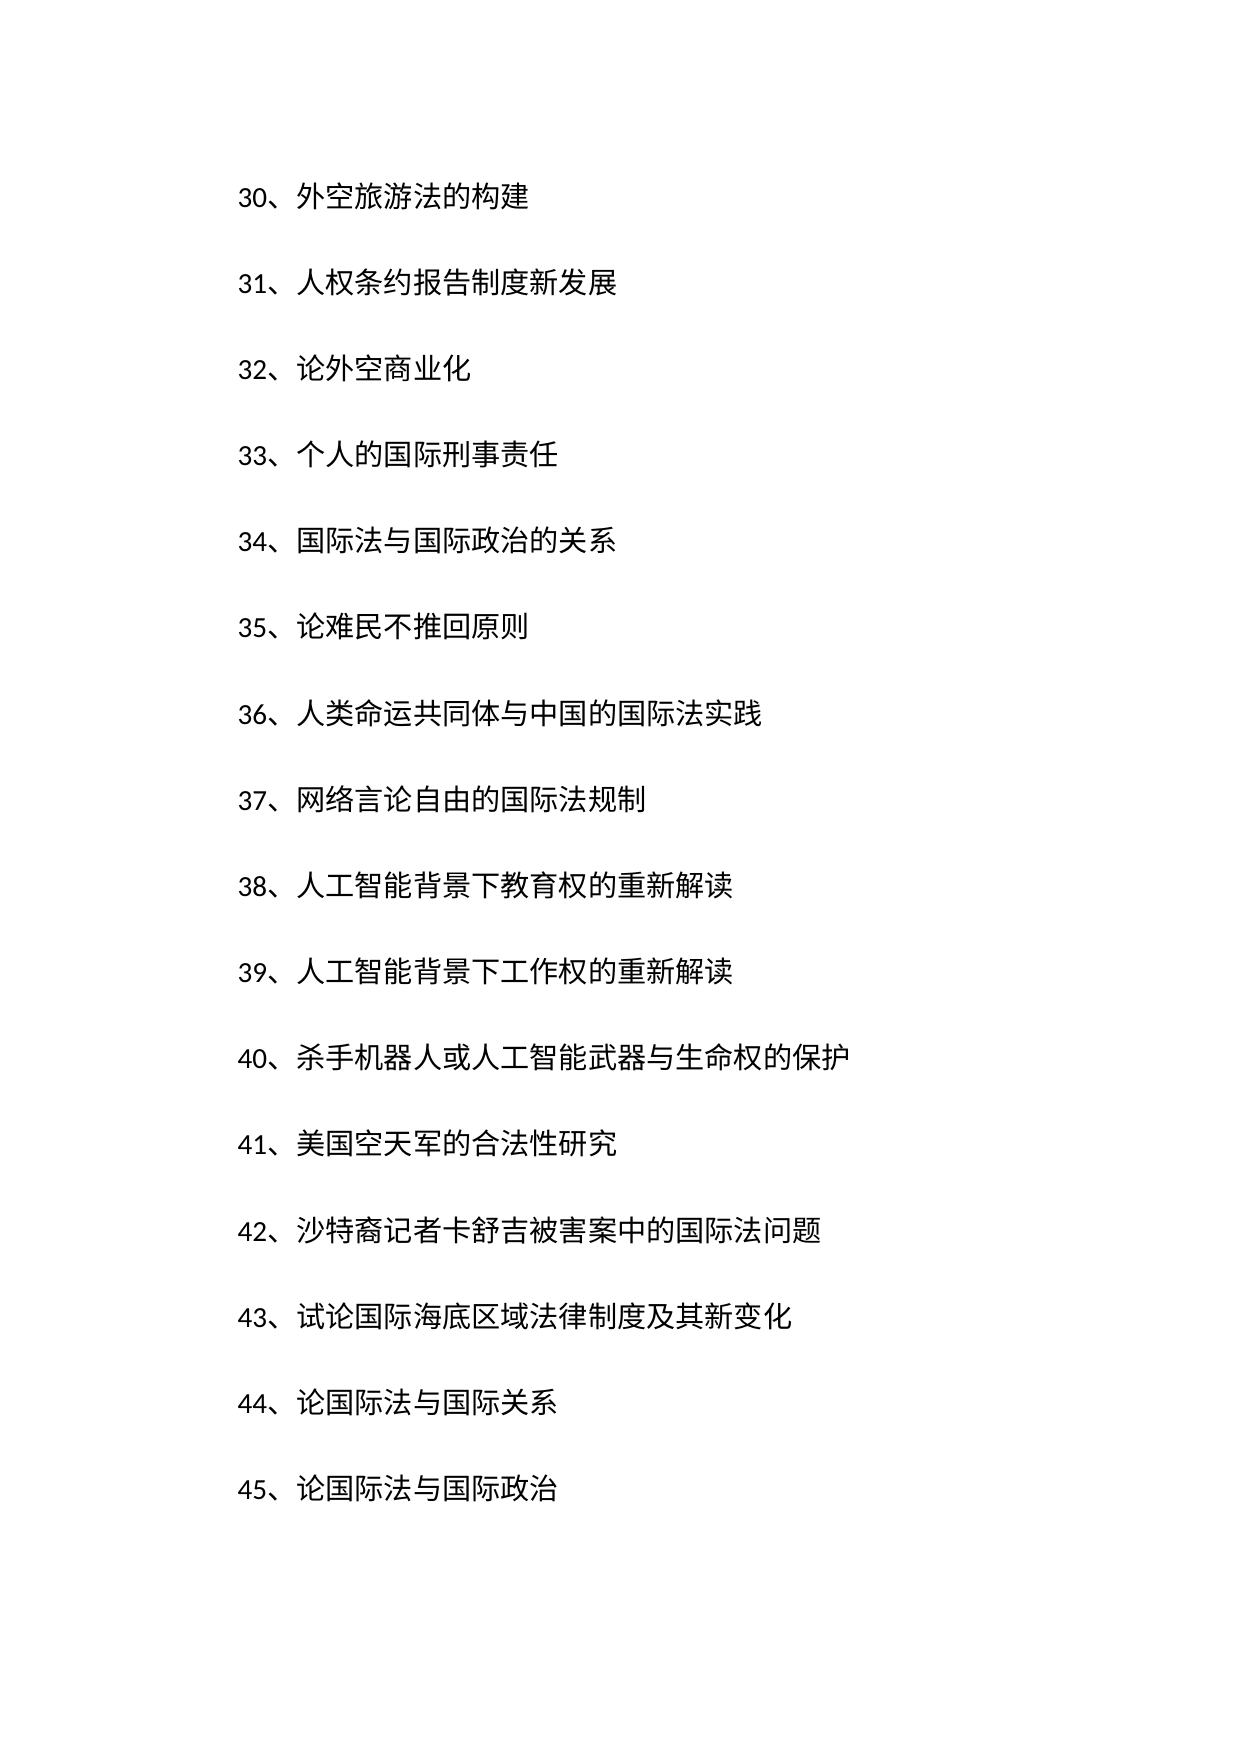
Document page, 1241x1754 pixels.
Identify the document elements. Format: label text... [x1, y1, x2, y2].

list 试论国际海底区域法律制度及其新变化 [237, 1282, 1053, 1347]
list 论难民不推回原则 [237, 593, 1053, 658]
list 论国际法与国际政治 [237, 1454, 1053, 1519]
list 人类命运共同体与中国的国际法实践 [237, 679, 1053, 744]
list 论国际法与国际关系 [237, 1368, 1053, 1433]
list 网络言论自由的国际法规制 [237, 765, 1053, 830]
list 杀手机器人或人工智能武器与生命权的保护 [237, 1023, 1053, 1088]
list 国际法与国际政治的关系 [237, 507, 1053, 572]
list 论外空商业化 [237, 334, 1053, 399]
list 个人的国际刑事责任 [237, 420, 1053, 485]
list 美国空天军的合法性研究 [237, 1109, 1053, 1174]
list 沙特裔记者卡舒吉被害案中的国际法问题 [237, 1196, 1053, 1261]
list 人权条约报告制度新发展 [237, 248, 1053, 313]
list 外空旅游法的构建 [237, 162, 1053, 227]
list 人工智能背景下工作权的重新解读 [237, 937, 1053, 1002]
list 人工智能背景下教育权的重新解读 [237, 851, 1053, 916]
